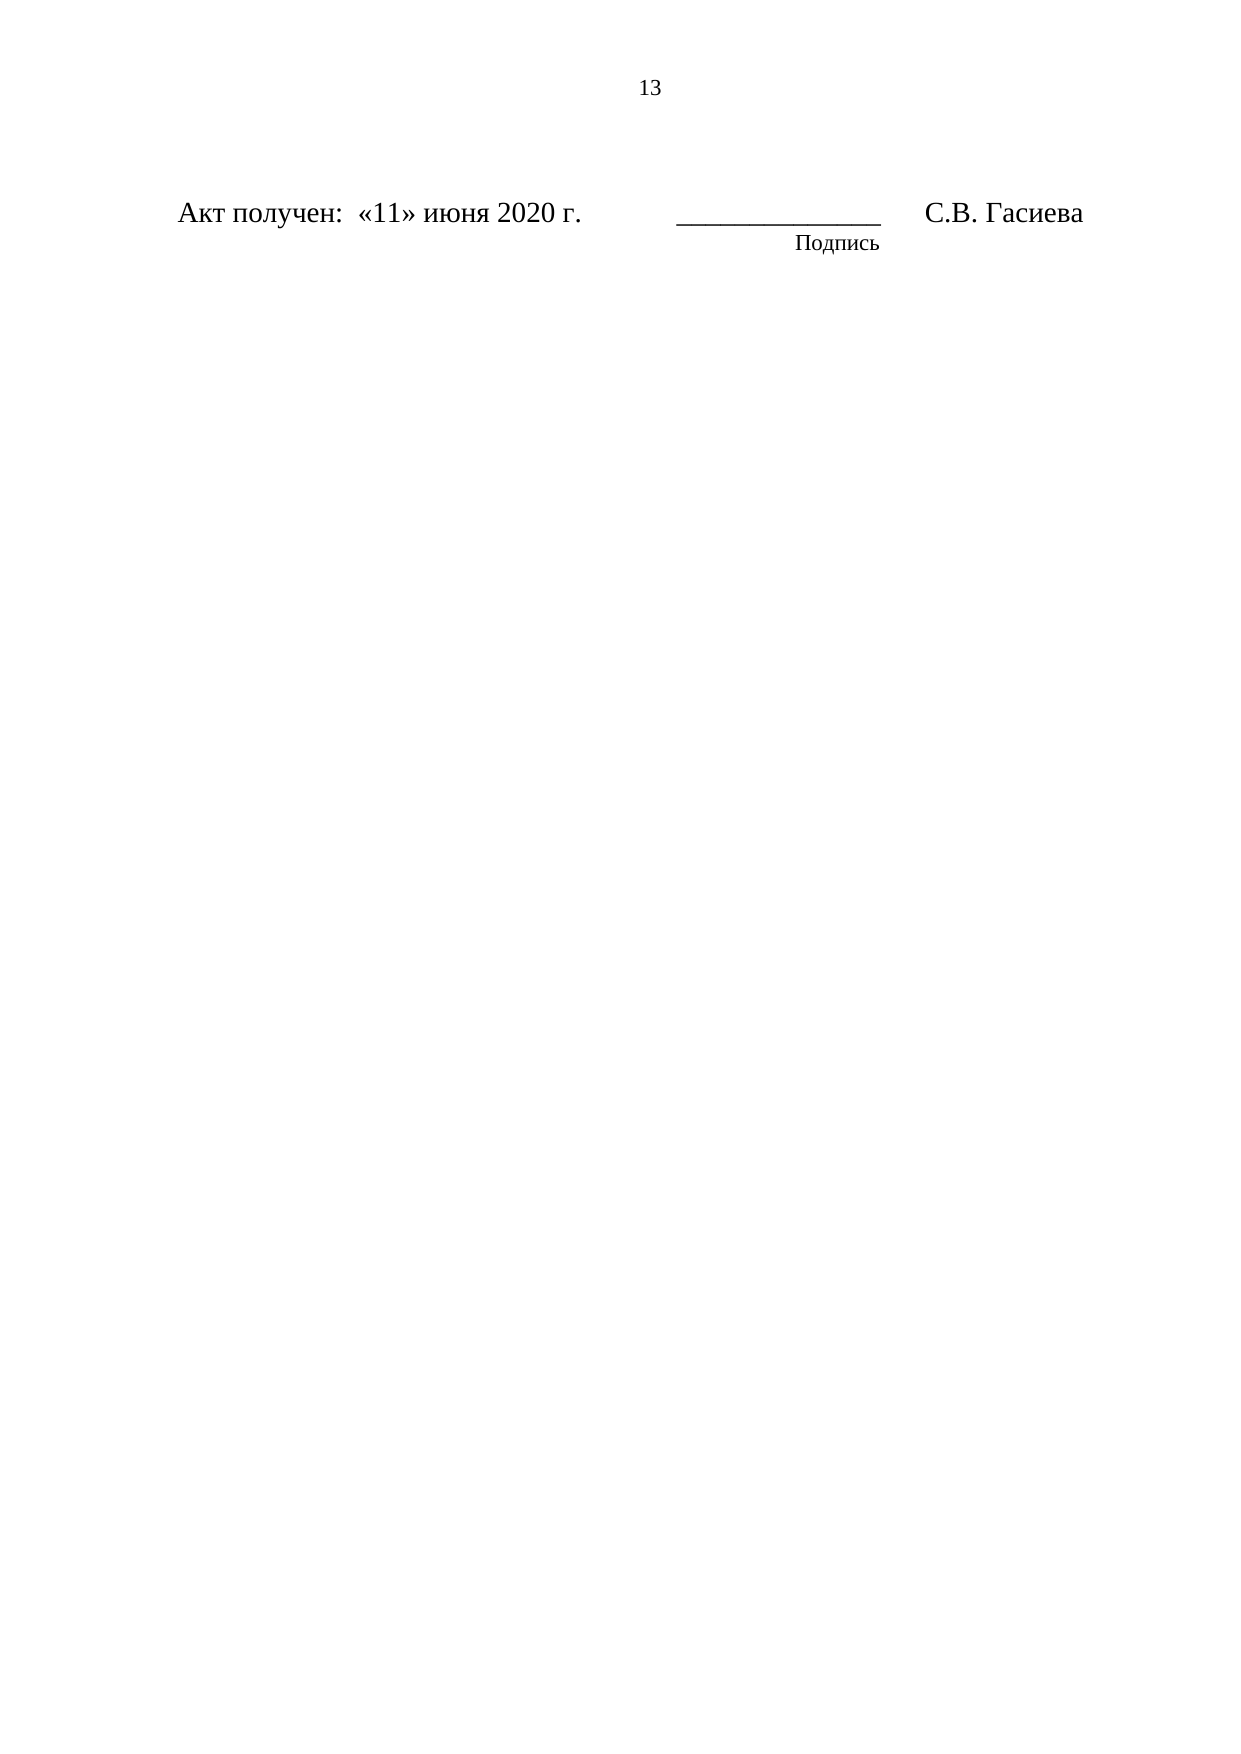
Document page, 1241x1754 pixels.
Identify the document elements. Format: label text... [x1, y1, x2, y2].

text Акт получен: «11» июня 2020 г. ______________ С.В. Гасиева [118, 195, 1181, 229]
text Подпись [118, 229, 1181, 255]
